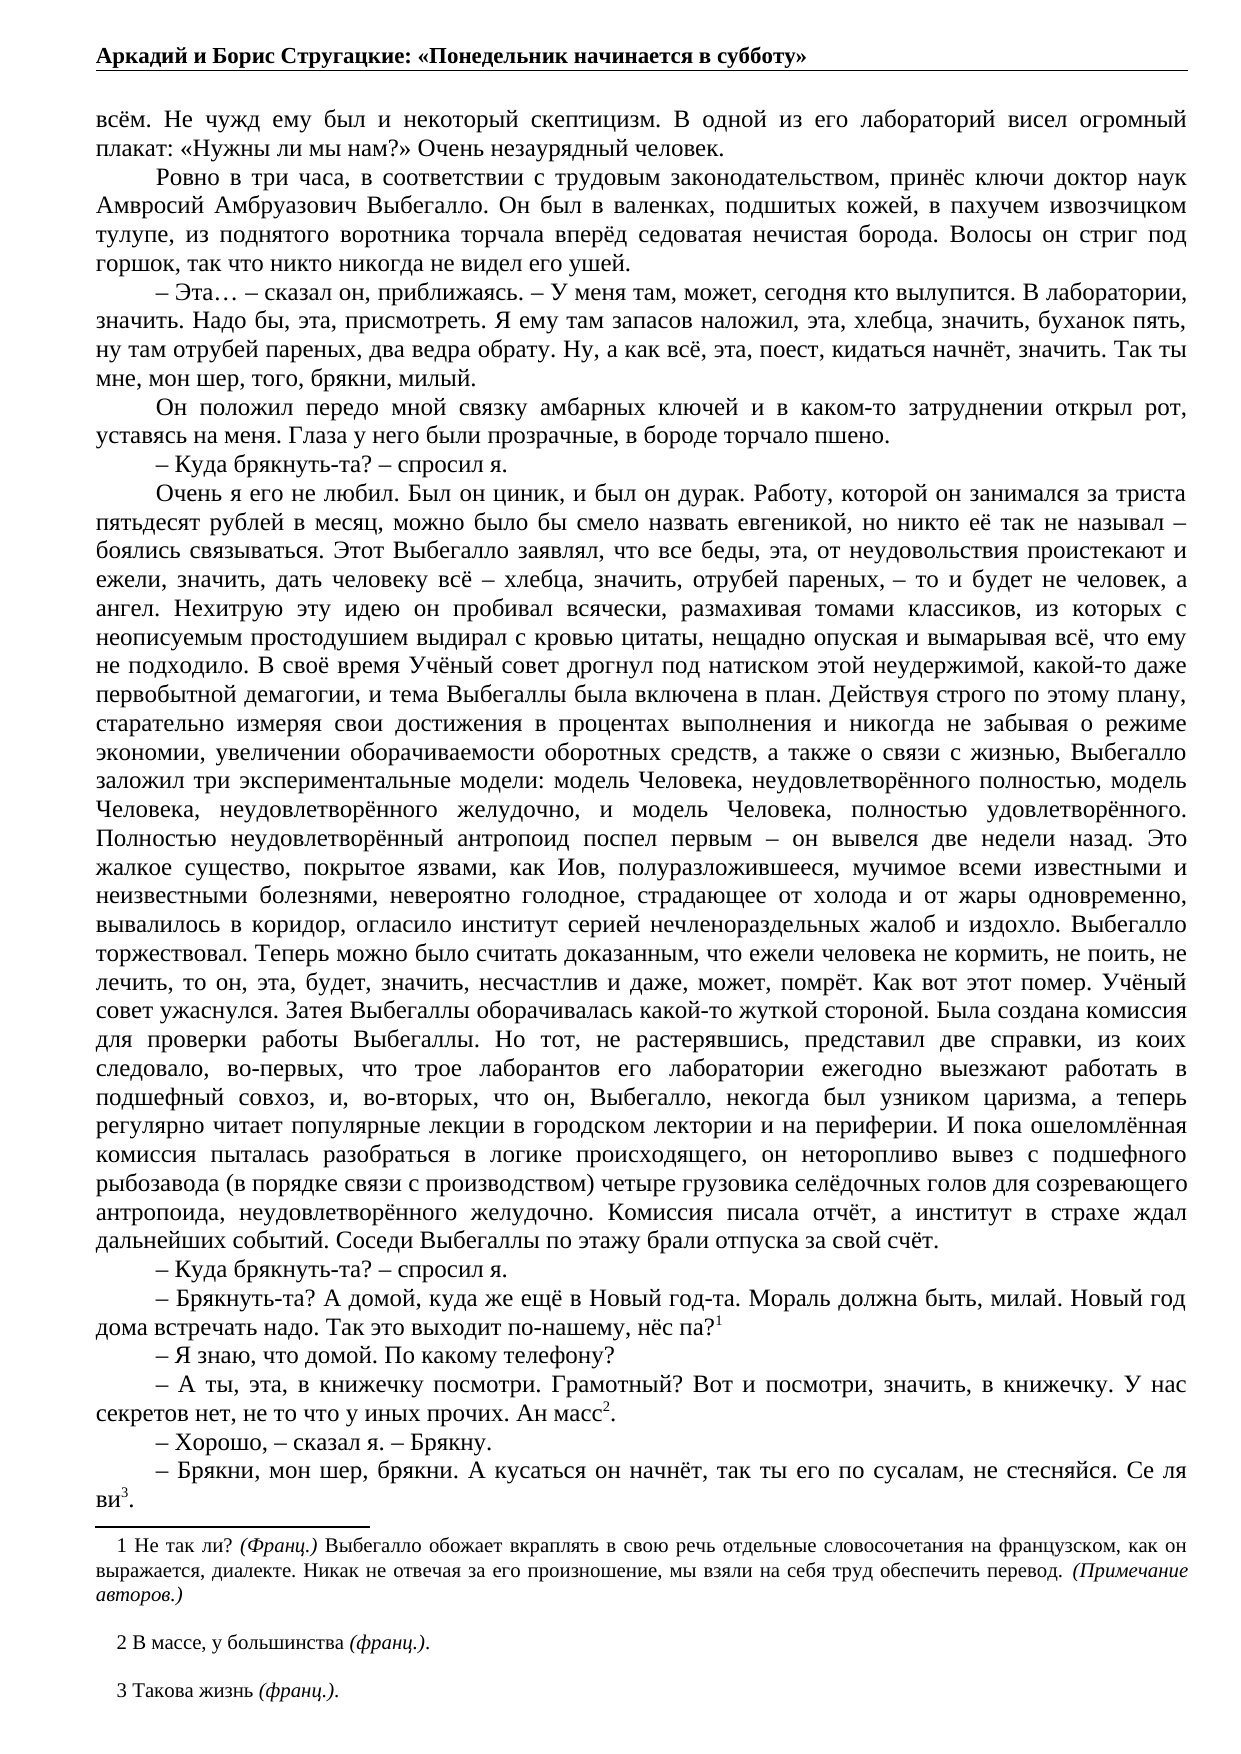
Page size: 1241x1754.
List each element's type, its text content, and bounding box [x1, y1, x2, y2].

text – Брякни, мон шер, брякни. А кусаться он начнёт, так ты его по сусалам, не стесняйся. Се ля ви. [96, 1455, 1188, 1513]
text – Эта… – сказал он, приближаясь. – У меня там, может, сегодня кто вылупится. В лаборатории, значить. Надо бы, эта, присмотреть. Я ему там запасов наложил, эта, хлебца, значить, буханок пять, ну там отрубей пареных, два ведра обрату. Ну, а как всё, эта, поест, кидаться начнёт, значить. Так ты мне, мон шер, того, брякни, милый. [96, 277, 1188, 392]
text Ровно в три часа, в соответствии с трудовым законодательством, принёс ключи доктор наук Амвросий Амбруазович Выбегалло. Он был в валенках, подшитых кожей, в пахучем извозчицком тулупе, из поднятого воротника торчала вперёд седоватая нечистая борода. Волосы он стриг под горшок, так что никто никогда не видел его ушей. [96, 162, 1188, 277]
text Он положил передо мной связку амбарных ключей и в каком-то затруднении открыл рот, уставясь на меня. Глаза у него были прозрачные, в бороде торчало пшено. [96, 392, 1188, 449]
text – Хорошо, – сказал я. – Брякну. [96, 1427, 1188, 1455]
text – Куда брякнуть-та? – спросил я. [96, 1254, 1188, 1283]
text Очень я его не любил. Был он циник, и был он дурак. Работу, которой он занимался за триста пятьдесят рублей в месяц, можно было бы смело назвать евгеникой, но никто её так не называл – боялись связываться. Этот Выбегалло заявлял, что все беды, эта, от неудовольствия проистекают и ежели, значить, дать человеку всё – хлебца, значить, отрубей пареных, – то и будет не человек, а ангел. Нехитрую эту идею он пробивал всячески, размахивая томами классиков, из которых с неописуемым простодушием выдирал с кровью цитаты, нещадно опуская и вымарывая всё, что ему не подходило. В своё время Учёный совет дрогнул под натиском этой неудержимой, какой-то даже первобытной демагогии, и тема Выбегаллы была включена в план. Действуя строго по этому плану, старательно измеряя свои достижения в процентах выполнения и никогда не забывая о режиме экономии, увеличении оборачиваемости оборотных средств, а также о связи с жизнью, Выбегалло заложил три экспериментальные модели: модель Человека, неудовлетворённого полностью, модель Человека, неудовлетворённого желудочно, и модель Человека, полностью удовлетворённого. Полностью неудовлетворённый антропоид поспел первым – он вывелся две недели назад. Это жалкое существо, покрытое язвами, как Иов, полуразложившееся, мучимое всеми известными и неизвестными болезнями, невероятно голодное, страдающее от холода и от жары одновременно, вывалилось в коридор, огласило институт серией нечленораздельных жалоб и издохло. Выбегалло торжествовал. Теперь можно было считать доказанным, что ежели человека не кормить, не поить, не лечить, то он, эта, будет, значить, несчастлив и даже, может, помрёт. Как вот этот помер. Учёный совет ужаснулся. Затея Выбегаллы оборачивалась какой-то жуткой стороной. Была создана комиссия для проверки работы Выбегаллы. Но тот, не растерявшись, представил две справки, из коих следовало, во-первых, что трое лаборантов его лаборатории ежегодно выезжают работать в подшефный совхоз, и, во-вторых, что он, Выбегалло, некогда был узником царизма, а теперь регулярно читает популярные лекции в городском лектории и на периферии. И пока ошеломлённая комиссия пыталась разобраться в логике происходящего, он неторопливо вывез с подшефного рыбозавода (в порядке связи с производством) четыре грузовика селёдочных голов для созревающего антропоида, неудовлетворённого желудочно. Комиссия писала отчёт, а институт в страхе ждал дальнейших событий. Соседи Выбегаллы по этажу брали отпуска за свой счёт. [96, 478, 1188, 1254]
text – Куда брякнуть-та? – спросил я. [96, 449, 1188, 478]
text – А ты, эта, в книжечку посмотри. Грамотный? Вот и посмотри, значить, в книжечку. У нас секретов нет, не то что у иных прочих. Ан масс. [96, 1369, 1188, 1427]
text – Брякнуть-та? А домой, куда же ещё в Новый год-та. Мораль должна быть, милай. Новый год дома встречать надо. Так это выходит по-нашему, нёс па? [96, 1283, 1188, 1340]
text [96, 104, 1188, 162]
text – Я знаю, что домой. По какому телефону? [96, 1340, 1188, 1369]
